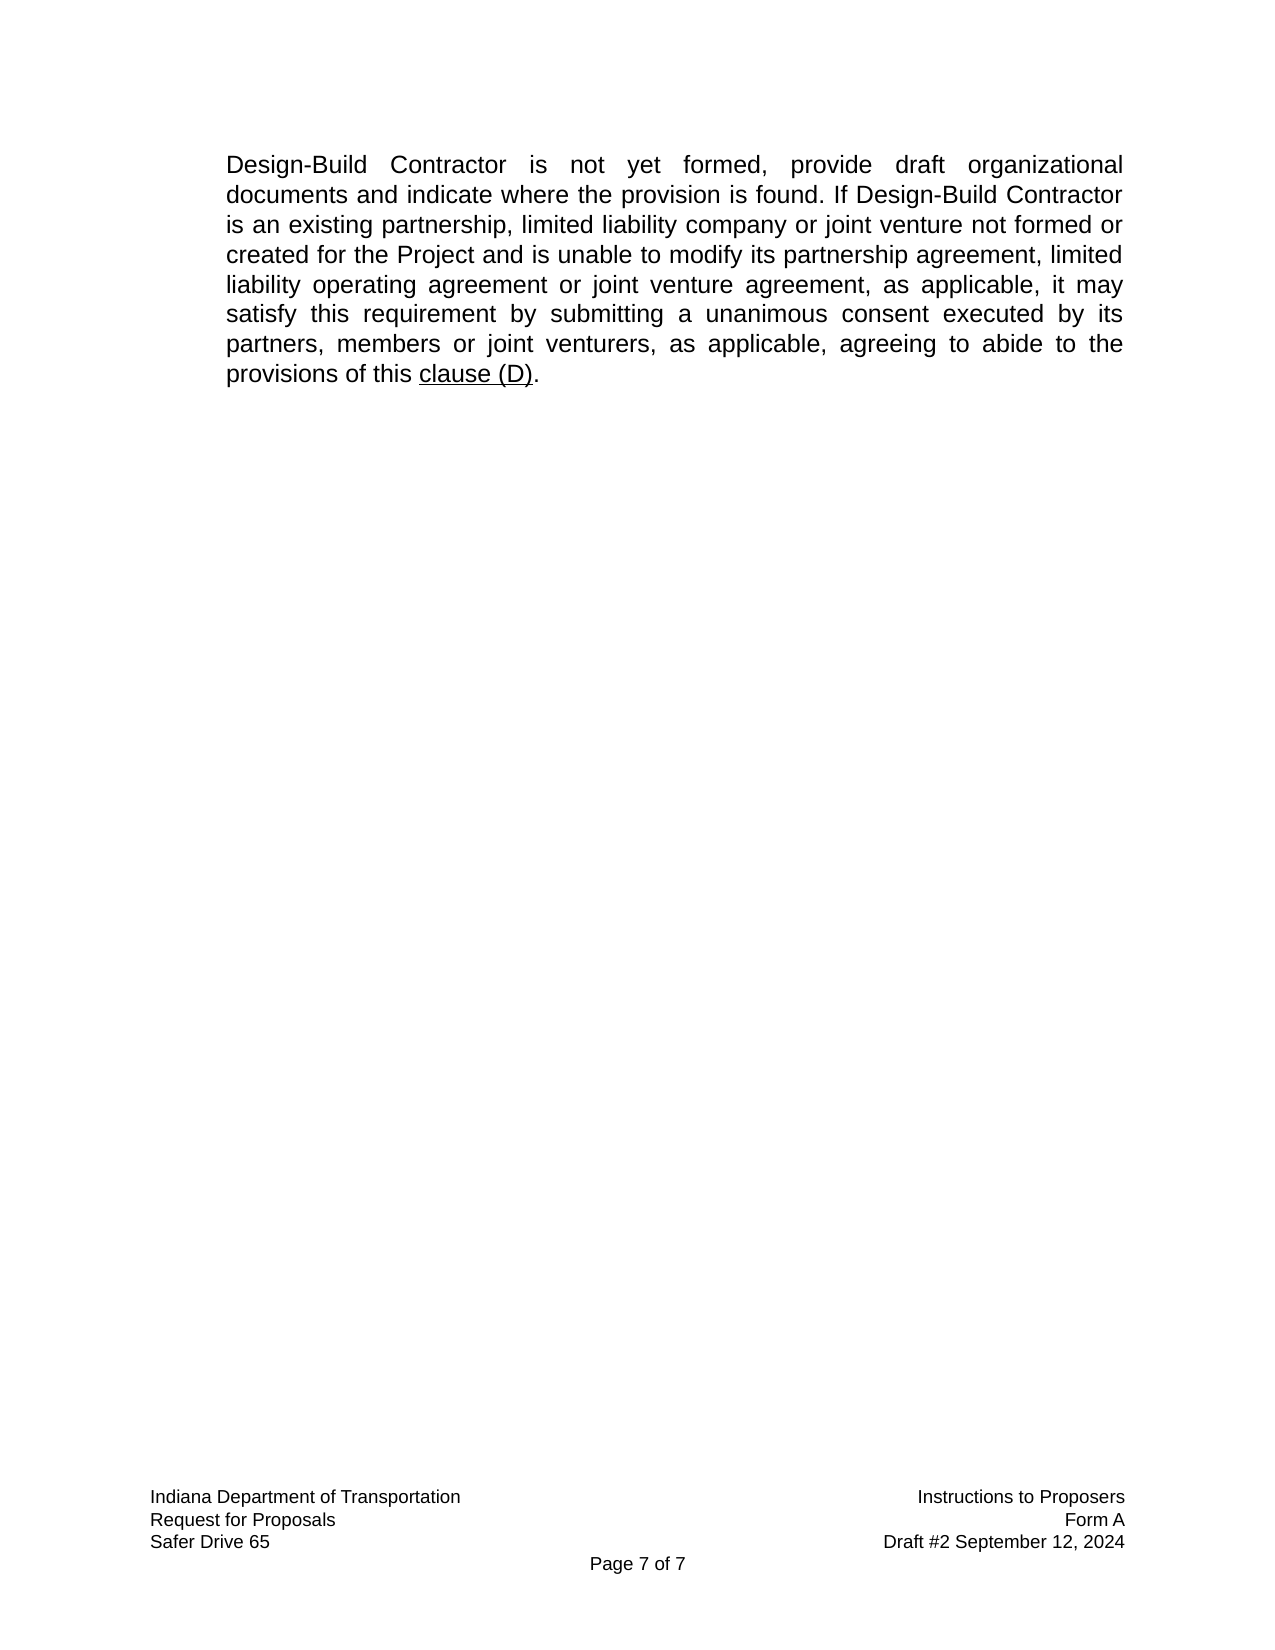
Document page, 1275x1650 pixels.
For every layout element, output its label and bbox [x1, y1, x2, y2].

list [151, 150, 1125, 388]
